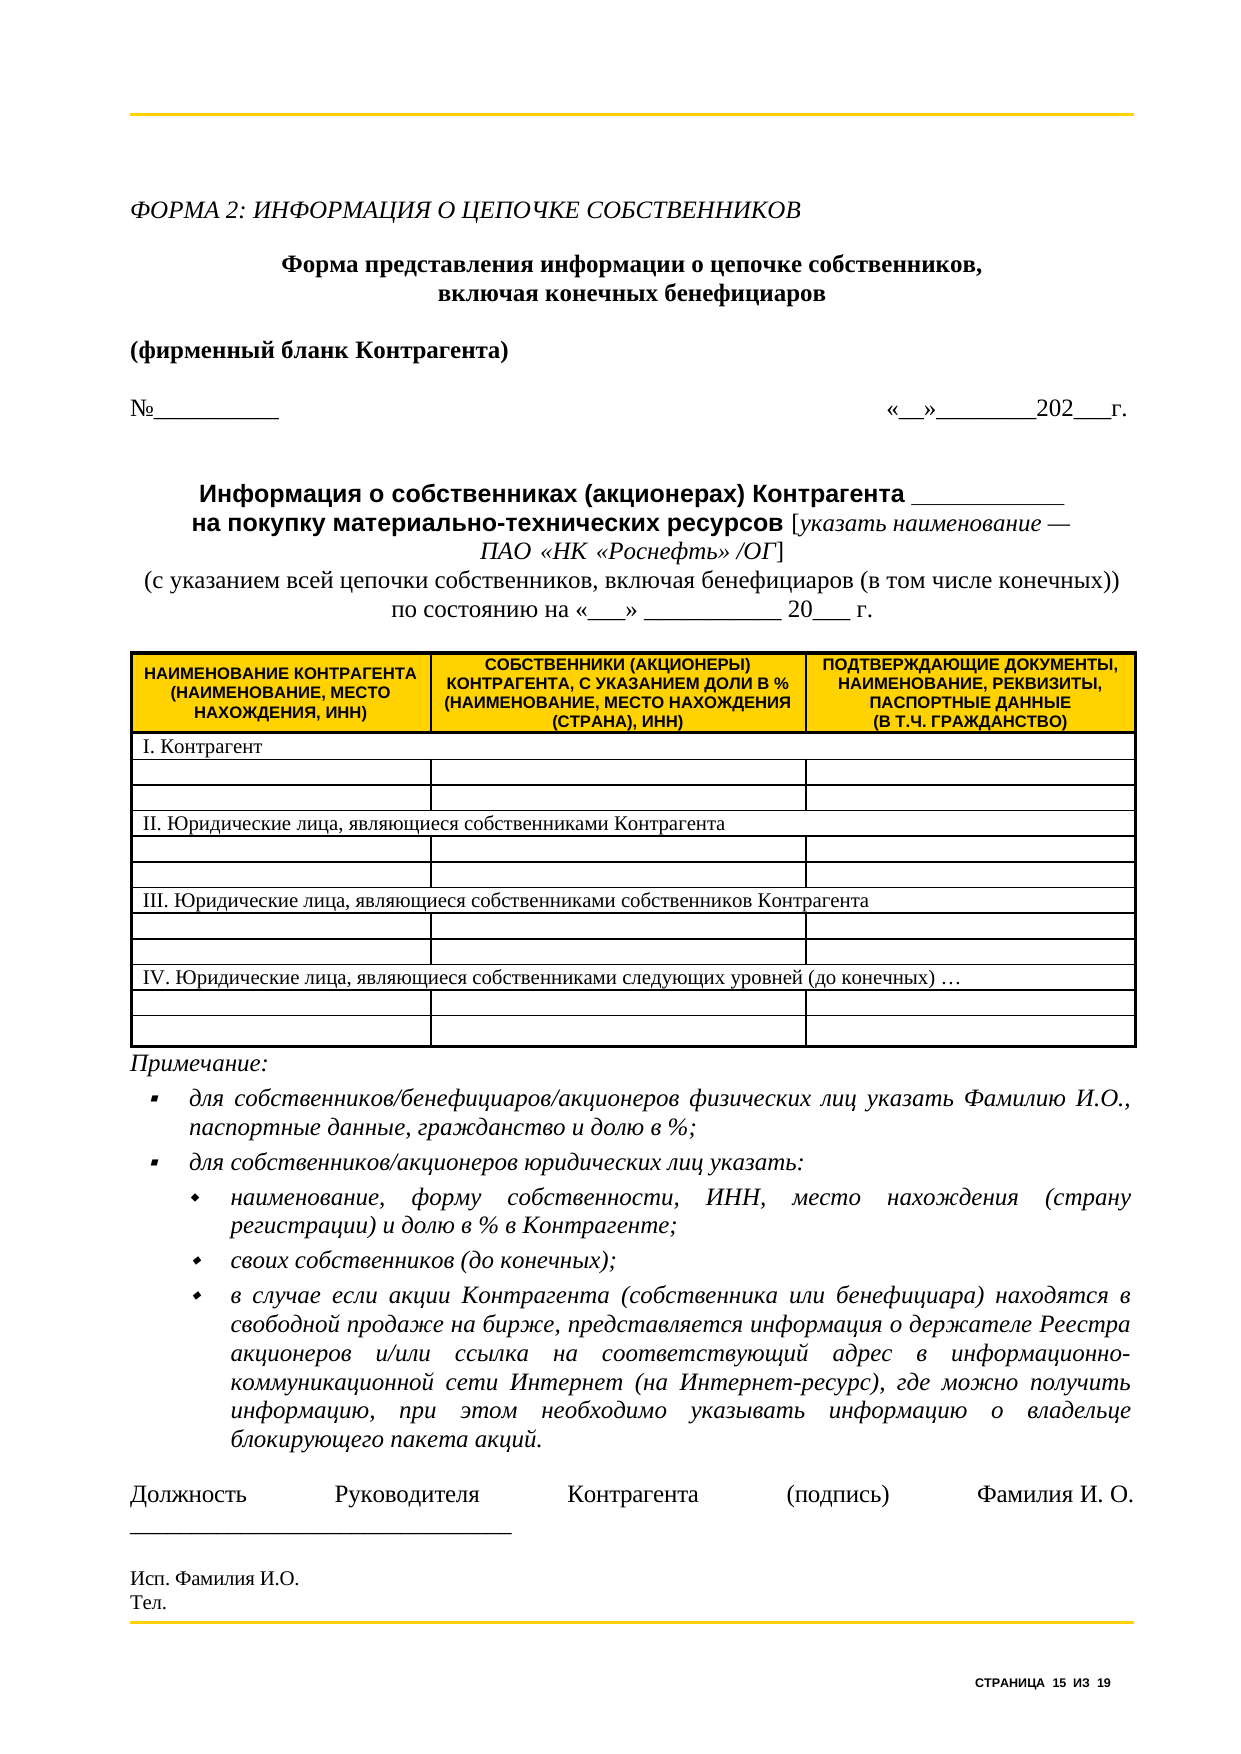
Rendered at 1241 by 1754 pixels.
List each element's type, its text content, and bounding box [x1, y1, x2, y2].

text Информация о собственниках (акционерах) Контрагента ___________ [130, 479, 1134, 508]
list в случае если акции Контрагента (собственника или бенефициара) находятся в свободной продаже на бирже, представляется информация о держателе Реестра акционеров и/или ссылка на соответствующий адрес в информационно-коммуникационной сети Интернет (на Интернет-ресурс), где можно получить информацию, при этом необходимо указывать информацию о владельце блокирующего пакета акций. [189, 1281, 1134, 1453]
table_cell I. Контрагент [133, 734, 1134, 758]
table_cell [432, 991, 805, 1015]
table_cell [432, 863, 805, 887]
table_cell [432, 837, 805, 861]
list своих собственников (до конечных); [189, 1246, 1134, 1274]
table_cell [133, 760, 430, 784]
text Исп. Фамилия И.О. [130, 1566, 1134, 1590]
text (с указанием всей цепочки собственников, включая бенефициаров (в том числе конечных)) [130, 565, 1134, 594]
list для собственников/акционеров юридических лиц указать: [148, 1147, 1134, 1176]
table_cell [807, 1016, 1134, 1045]
text (фирменный бланк Контрагента) [130, 335, 1134, 364]
table_cell [807, 863, 1134, 887]
table_header Подтверждающие документы, наименование, реквизиты, паспортные данные (в т.ч. гражданство) [807, 655, 1134, 731]
text на покупку материально-технических ресурсов [указать наименование — ПАО «НК «Роснефть» /ОГ] [130, 508, 1134, 565]
subtitle Форма 2: Информация о цепочке собственников [130, 195, 1134, 224]
table_cell [807, 991, 1134, 1015]
table_cell [432, 914, 805, 938]
table_cell [432, 760, 805, 784]
table_header Наименование Контрагента (наименование, место нахождения, ИНН) [133, 655, 430, 731]
table_cell [432, 786, 805, 810]
table_cell [133, 786, 430, 810]
text Примечание: [130, 1048, 1134, 1077]
text включая конечных бенефициаров [130, 278, 1134, 306]
table_cell [133, 914, 430, 938]
list для собственников/бенефициаров/акционеров физических лиц указать Фамилию И.О., паспортные данные, гражданство и долю в %; [148, 1083, 1134, 1141]
table_cell [133, 991, 430, 1015]
table_cell IV. Юридические лица, являющиеся собственниками следующих уровней (до конечных) … [133, 965, 1134, 989]
table_cell [133, 863, 430, 887]
text Должность Руководителя Контрагента (подпись) Фамилия И. О. _______________________________ [130, 1479, 1134, 1537]
table_header Собственники (акционеры) Контрагента, с указанием доли в % (наименование, место нахождения (страна), ИНН) [432, 655, 805, 731]
table_cell [807, 914, 1134, 938]
table_cell [807, 837, 1134, 861]
table_cell [807, 760, 1134, 784]
text по состоянию на «___» ___________ 20___ г. [130, 594, 1134, 623]
table_cell [432, 940, 805, 963]
table_cell [133, 837, 430, 861]
table_cell [807, 940, 1134, 963]
text Форма представления информации о цепочке собственников, [130, 249, 1134, 278]
table_cell [133, 940, 430, 963]
table_cell [133, 1016, 430, 1045]
table_cell [807, 786, 1134, 810]
list наименование, форму собственности, ИНН, место нахождения (страну регистрации) и долю в % в Контрагенте; [189, 1182, 1134, 1239]
table_cell III. Юридические лица, являющиеся собственниками собственников Контрагента [133, 888, 1134, 912]
text Тел. [130, 1590, 1134, 1614]
table_cell II. Юридические лица, являющиеся собственниками Контрагента [133, 811, 1134, 835]
text №__________ «__»________202___г. [130, 393, 1134, 421]
table_cell [432, 1016, 805, 1045]
